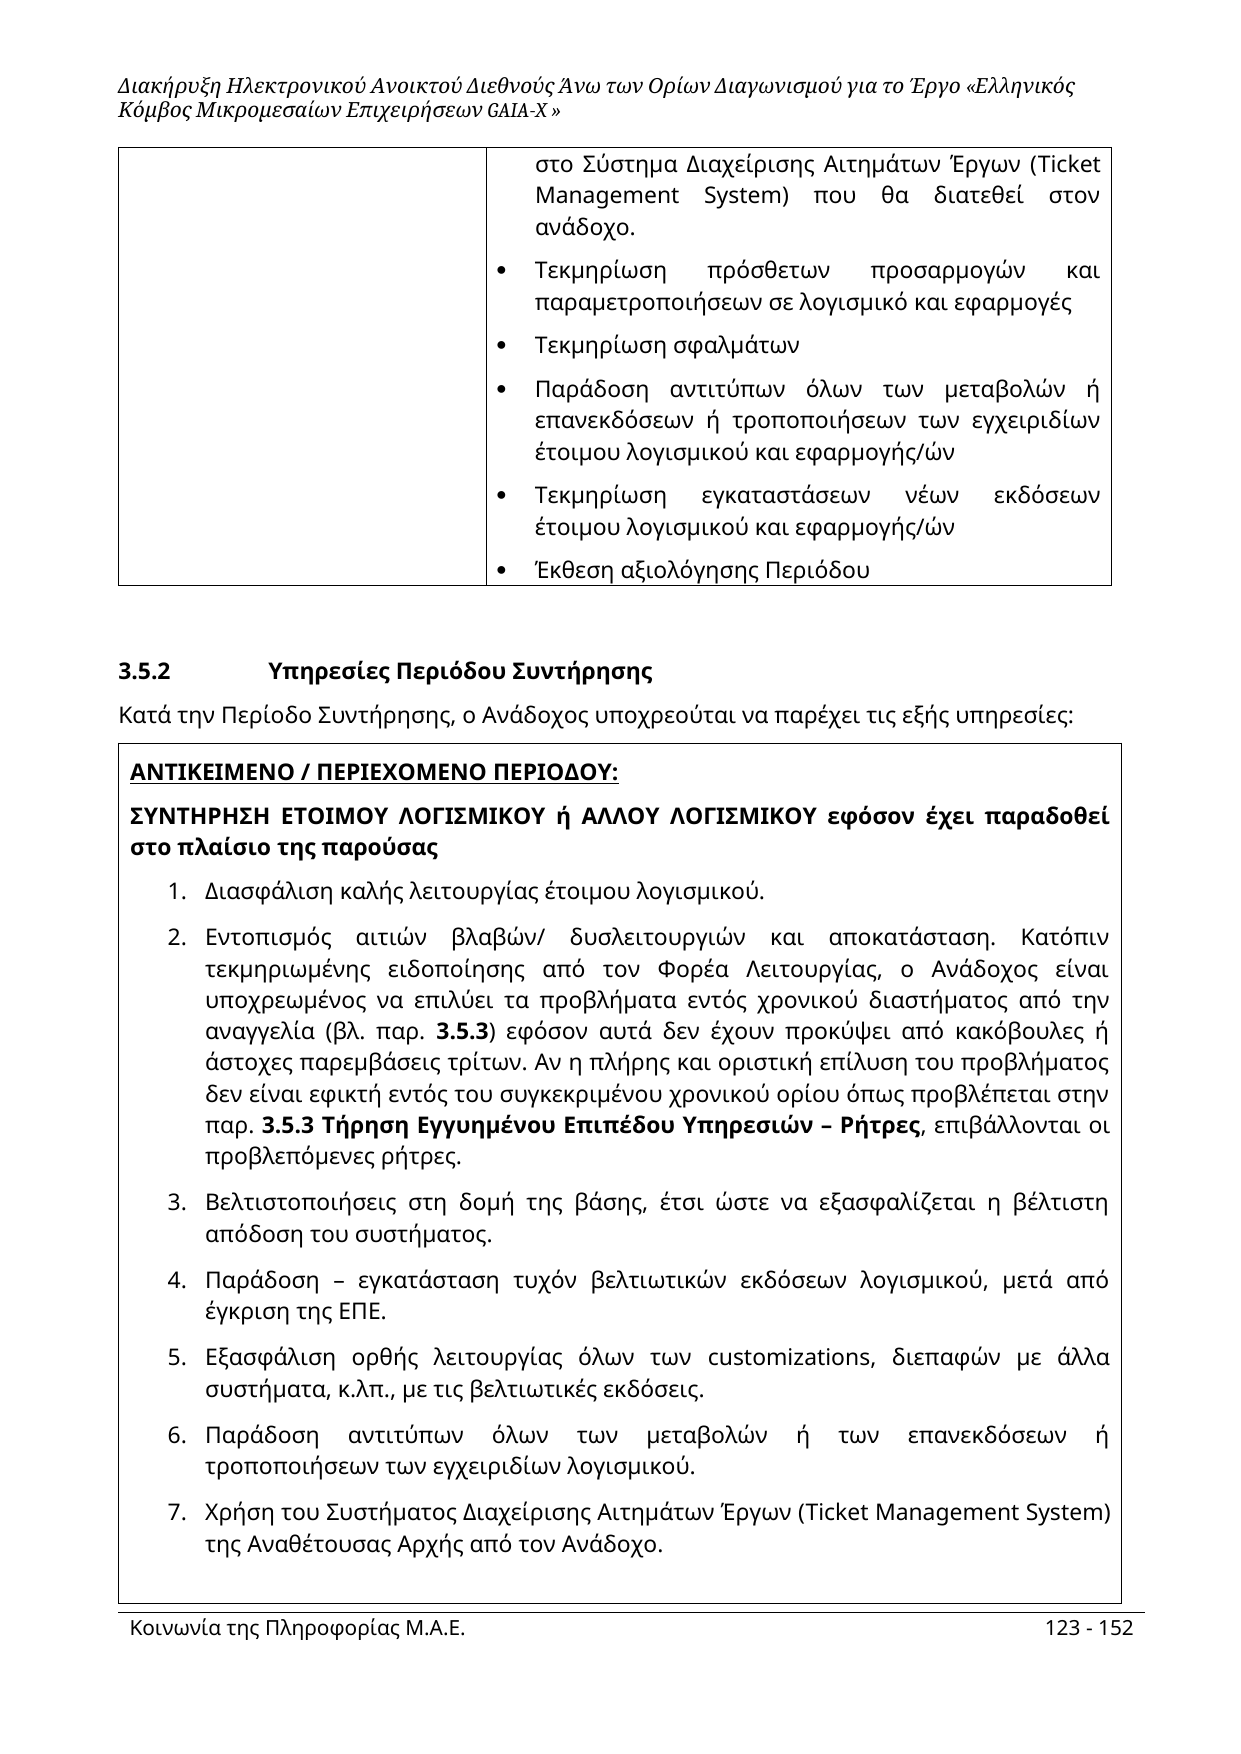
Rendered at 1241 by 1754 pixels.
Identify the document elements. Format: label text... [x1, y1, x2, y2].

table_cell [119, 148, 486, 585]
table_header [119, 744, 1121, 1602]
subtitle Υπηρεσίες Περιόδου Συντήρησης [118, 655, 1122, 686]
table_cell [487, 148, 1111, 585]
text Κατά την Περίοδο Συντήρησης, ο Ανάδοχος υποχρεούται να παρέχει τις εξής υπηρεσίες: [118, 699, 1122, 730]
